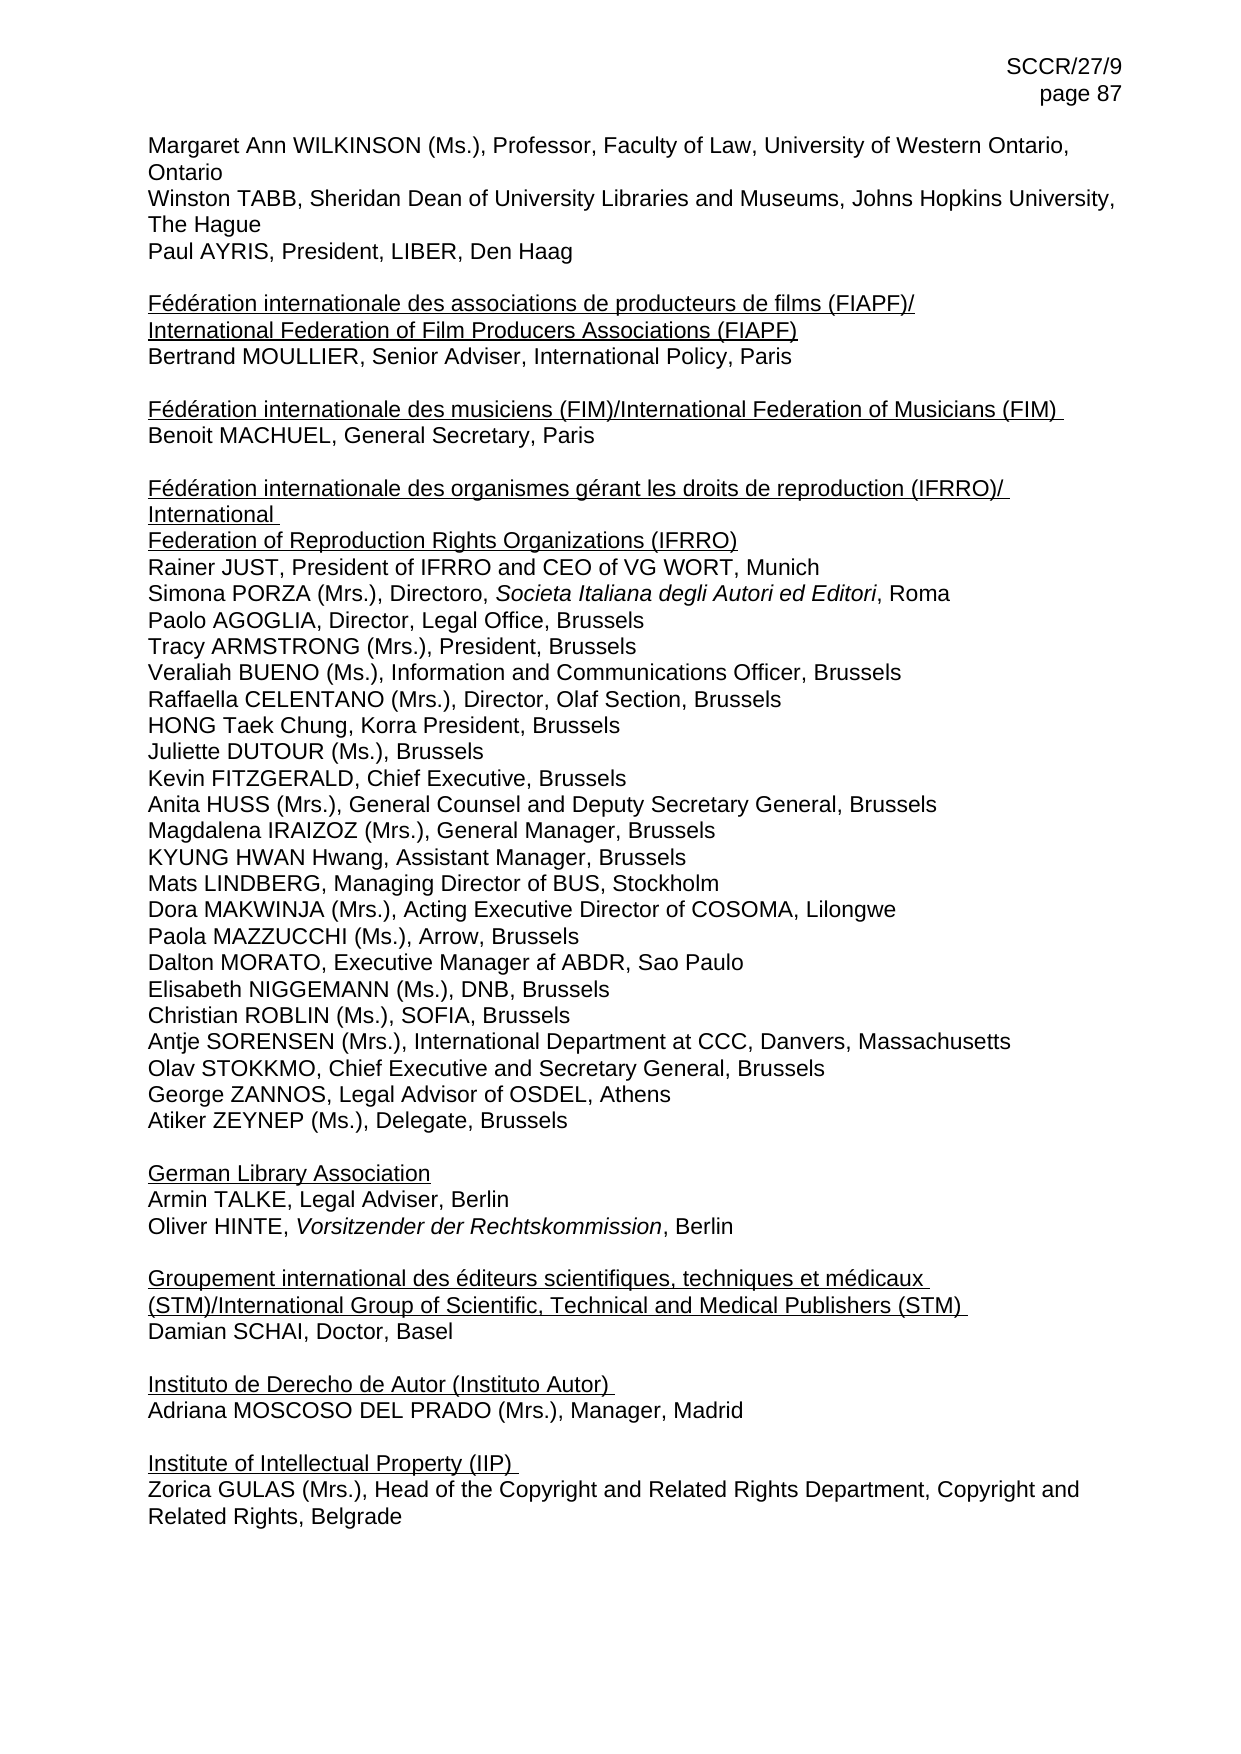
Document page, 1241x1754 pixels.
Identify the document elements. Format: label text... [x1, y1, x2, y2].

text Olav STOKKMO, Chief Executive and Secretary General, Brussels [148, 1054, 1122, 1081]
text Dora MAKWINJA (Mrs.), Acting Executive Director of COSOMA, Lilongwe [148, 896, 1122, 923]
text Institute of Intellectual Property (IIP) [148, 1450, 1122, 1476]
text Simona PORZA (Mrs.), Directoro, Societa Italiana degli Autori ed Editori, Roma [148, 580, 1122, 607]
text Atiker ZEYNEP (Ms.), Delegate, Brussels [148, 1107, 1122, 1134]
text Fédération internationale des organismes gérant les droits de reproduction (IFRRO)/ International [148, 475, 1122, 527]
text Veraliah BUENO (Ms.), Information and Communications Officer, Brussels [148, 659, 1122, 686]
text German Library Association [148, 1160, 1122, 1186]
text Paul AYRIS, President, LIBER, Den Haag [148, 238, 1122, 264]
text Winston TABB, Sheridan Dean of University Libraries and Museums, Johns Hopkins University, The Hague [148, 185, 1122, 238]
text Instituto de Derecho de Autor (Instituto Autor) [148, 1371, 1122, 1397]
text Anita HUSS (Mrs.), General Counsel and Deputy Secretary General, Brussels [148, 791, 1122, 817]
text Dalton MORATO, Executive Manager af ABDR, Sao Paulo [148, 949, 1122, 976]
text Raffaella CELENTANO (Mrs.), Director, Olaf Section, Brussels [148, 686, 1122, 712]
text Tracy ARMSTRONG (Mrs.), President, Brussels [148, 633, 1122, 659]
text Oliver HINTE, Vorsitzender der Rechtskommission, Berlin [148, 1213, 1122, 1239]
text Magdalena IRAIZOZ (Mrs.), General Manager, Brussels [148, 817, 1122, 844]
text Groupement international des éditeurs scientifiques, techniques et médicaux (STM)/International Group of Scientific, Technical and Medical Publishers (STM) [148, 1265, 1122, 1318]
text Fédération internationale des musiciens (FIM)/International Federation of Musicians (FIM) [148, 396, 1122, 422]
text Rainer JUST, President of IFRRO and CEO of VG WORT, Munich [148, 554, 1122, 580]
text Zorica GULAS (Mrs.), Head of the Copyright and Related Rights Department, Copyright and Related Rights, Belgrade [148, 1476, 1122, 1529]
text HONG Taek Chung, Korra President, Brussels [148, 712, 1122, 738]
text Benoit MACHUEL, General Secretary, Paris [148, 422, 1122, 448]
text George ZANNOS, Legal Advisor of OSDEL, Athens [148, 1081, 1122, 1107]
text Margaret Ann WILKINSON (Ms.), Professor, Faculty of Law, University of Western Ontario, Ontario [148, 132, 1122, 185]
text Armin TALKE, Legal Adviser, Berlin [148, 1186, 1122, 1213]
text Elisabeth NIGGEMANN (Ms.), DNB, Brussels [148, 976, 1122, 1002]
text Bertrand MOULLIER, Senior Adviser, International Policy, Paris [148, 343, 1122, 369]
text KYUNG HWAN Hwang, Assistant Manager, Brussels [148, 844, 1122, 870]
text Damian SCHAI, Doctor, Basel [148, 1318, 1122, 1344]
text Paola MAZZUCCHI (Ms.), Arrow, Brussels [148, 923, 1122, 949]
text Federation of Reproduction Rights Organizations (IFRRO) [148, 527, 1122, 554]
text Kevin FITZGERALD, Chief Executive, Brussels [148, 765, 1122, 791]
text Christian ROBLIN (Ms.), SOFIA, Brussels [148, 1002, 1122, 1028]
text Mats LINDBERG, Managing Director of BUS, Stockholm [148, 870, 1122, 896]
text Paolo AGOGLIA, Director, Legal Office, Brussels [148, 607, 1122, 633]
text Adriana MOSCOSO DEL PRADO (Mrs.), Manager, Madrid [148, 1397, 1122, 1423]
text Juliette DUTOUR (Ms.), Brussels [148, 738, 1122, 765]
text Fédération internationale des associations de producteurs de films (FIAPF)/ International Federation of Film Producers Associations (FIAPF) [148, 290, 1122, 343]
text Antje SORENSEN (Mrs.), International Department at CCC, Danvers, Massachusetts [148, 1028, 1122, 1054]
